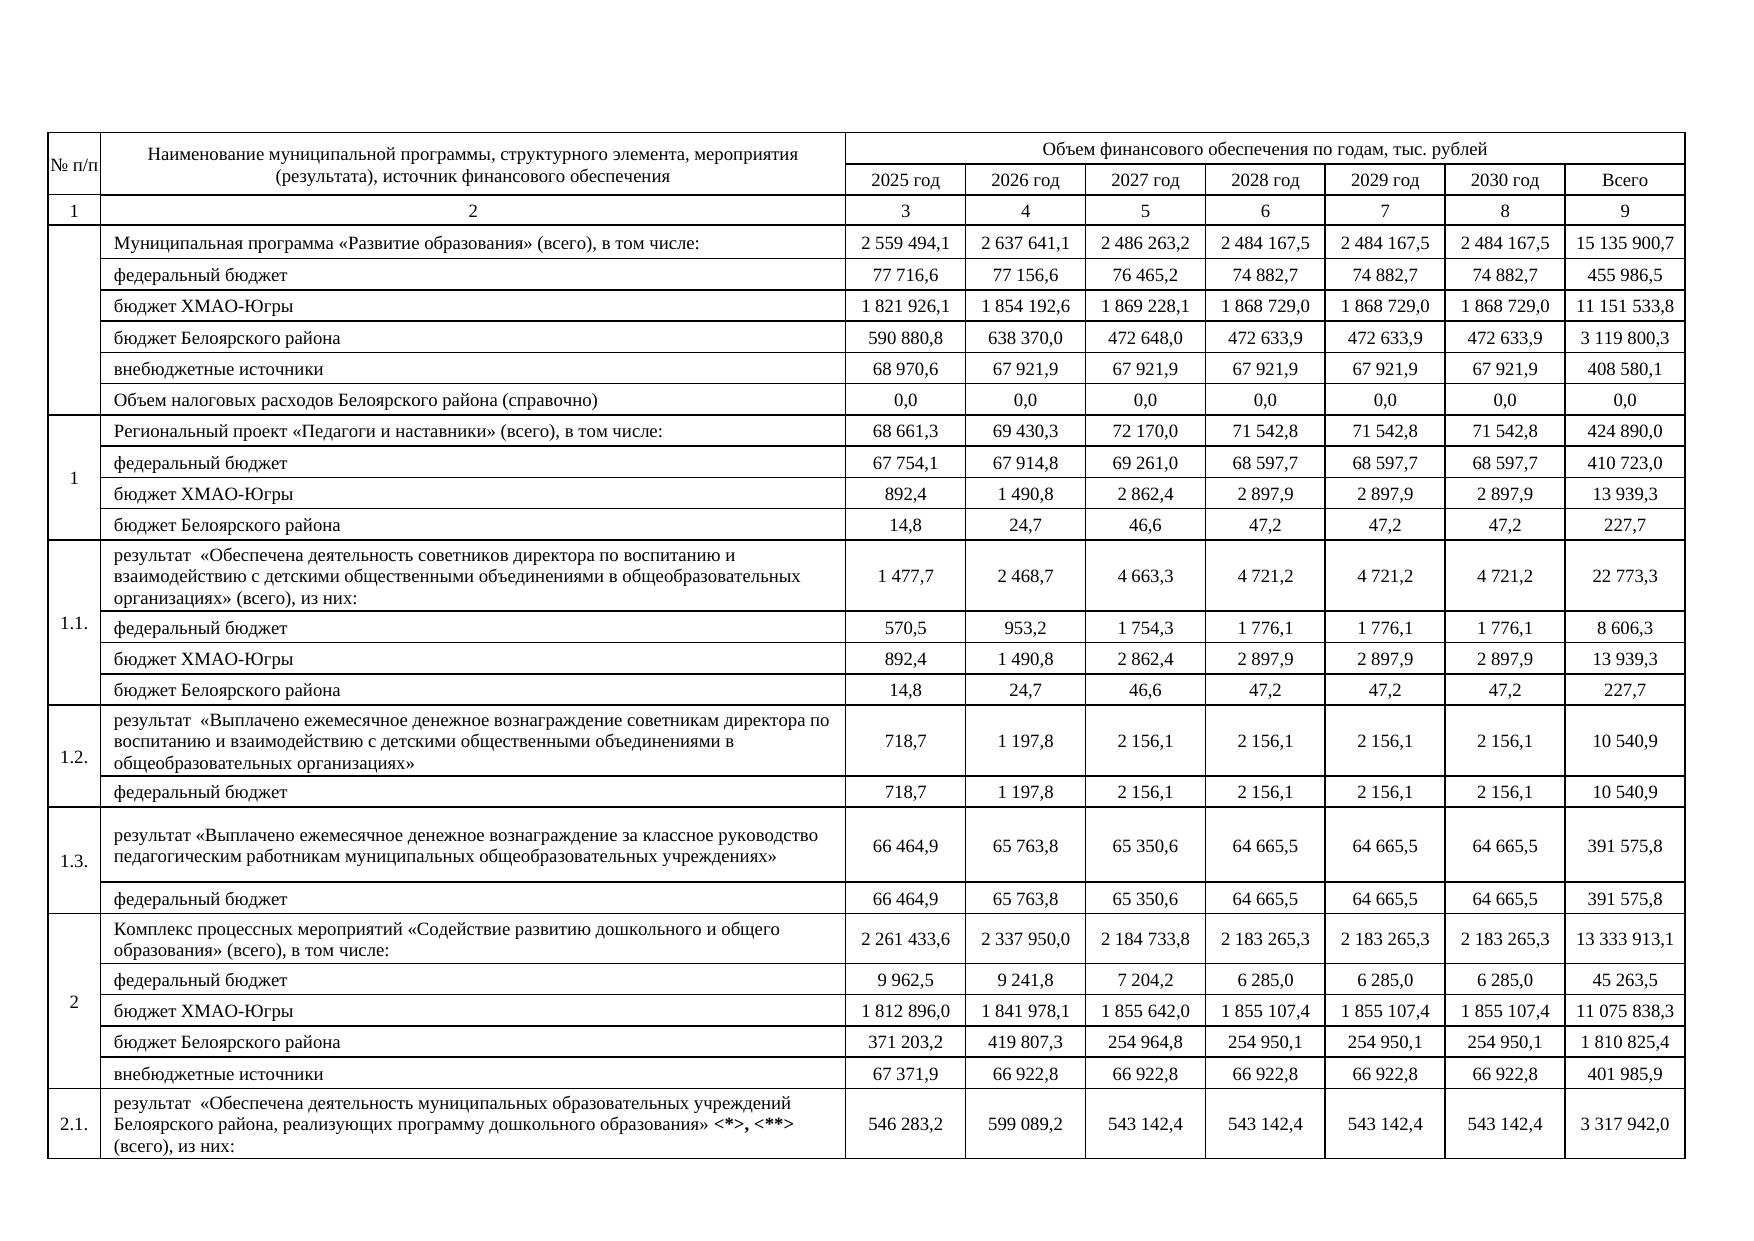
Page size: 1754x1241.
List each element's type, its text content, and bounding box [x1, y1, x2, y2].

table_cell 74 882,7 [1446, 259, 1564, 289]
table_cell 10 540,9 [1566, 777, 1684, 806]
table_cell 3 [846, 196, 965, 224]
table_cell федеральный бюджет [101, 447, 845, 476]
table_cell 2 184 733,8 [1086, 914, 1205, 962]
table_cell 1 855 107,4 [1446, 995, 1564, 1025]
table_cell 6 [1206, 196, 1324, 224]
table_cell 47,2 [1446, 675, 1564, 704]
table_cell 1 812 896,0 [846, 995, 965, 1025]
table_cell 4 663,3 [1086, 541, 1205, 610]
table_cell 0,0 [1446, 384, 1564, 414]
table_cell 4 721,2 [1326, 541, 1444, 610]
table_cell результат «Обеспечена деятельность муниципальных образовательных учреждений Белоярского района, реализующих программу дошкольного образования» <*>, <**> (всего), из них: [101, 1089, 845, 1158]
table_cell 66 922,8 [1446, 1058, 1564, 1087]
table_cell 2 156,1 [1086, 777, 1205, 806]
table_cell 65 350,6 [1086, 883, 1205, 912]
table_cell бюджет ХМАО-Югры [101, 643, 845, 673]
table_cell 69 430,3 [966, 416, 1085, 445]
table_cell 14,8 [846, 509, 965, 539]
table_cell бюджет ХМАО-Югры [101, 995, 845, 1025]
table_cell 254 950,1 [1326, 1027, 1444, 1056]
table_cell 543 142,4 [1446, 1089, 1564, 1158]
table_cell внебюджетные источники [101, 1058, 845, 1087]
table_cell 718,7 [846, 706, 965, 775]
table_cell 68 661,3 [846, 416, 965, 445]
table_cell 22 773,3 [1566, 541, 1684, 610]
table_cell 2 862,4 [1086, 478, 1205, 508]
table_cell 2027 год [1086, 165, 1205, 194]
table_cell 3 317 942,0 [1566, 1089, 1684, 1158]
table_cell 227,7 [1566, 509, 1684, 539]
table_cell 68 970,6 [846, 353, 965, 383]
table_cell 2 484 167,5 [1326, 226, 1444, 258]
table_cell 1 776,1 [1446, 612, 1564, 642]
table_cell 1 477,7 [846, 541, 965, 610]
table_cell 892,4 [846, 643, 965, 673]
table_cell 7 204,2 [1086, 964, 1205, 994]
table_cell 590 880,8 [846, 322, 965, 351]
table_cell 6 285,0 [1446, 964, 1564, 994]
table_cell Комплекс процессных мероприятий «Содействие развитию дошкольного и общего образования» (всего), в том числе: [101, 914, 845, 962]
table_cell 2030 год [1446, 165, 1564, 194]
table_cell 47,2 [1206, 675, 1324, 704]
table_cell 2025 год [846, 165, 965, 194]
table_cell 472 633,9 [1326, 322, 1444, 351]
table_cell 77 716,6 [846, 259, 965, 289]
table_cell 1.2. [49, 706, 100, 806]
table_cell 65 763,8 [966, 883, 1085, 912]
table_cell 638 370,0 [966, 322, 1085, 351]
table_cell 64 665,5 [1326, 883, 1444, 912]
table_cell 1 810 825,4 [1566, 1027, 1684, 1056]
table_cell 227,7 [1566, 675, 1684, 704]
table_cell 1 869 228,1 [1086, 291, 1205, 320]
table_cell 4 721,2 [1446, 541, 1564, 610]
table_cell 2 261 433,6 [846, 914, 965, 962]
table_cell 391 575,8 [1566, 808, 1684, 881]
table_cell 2 183 265,3 [1446, 914, 1564, 962]
table_cell бюджет Белоярского района [101, 322, 845, 351]
table_cell 2.1. [49, 1089, 100, 1158]
table_cell 71 542,8 [1206, 416, 1324, 445]
table_cell 6 285,0 [1326, 964, 1444, 994]
table_cell бюджет Белоярского района [101, 1027, 845, 1056]
table_cell 67 921,9 [966, 353, 1085, 383]
table_cell 68 597,7 [1206, 447, 1324, 476]
table_cell 13 333 913,1 [1566, 914, 1684, 962]
table_cell 0,0 [846, 384, 965, 414]
table_cell бюджет ХМАО-Югры [101, 291, 845, 320]
table_cell 0,0 [1206, 384, 1324, 414]
table_cell 2 897,9 [1326, 643, 1444, 673]
table_cell 47,2 [1326, 675, 1444, 704]
table_cell 2 897,9 [1206, 643, 1324, 673]
table_cell 1 490,8 [966, 478, 1085, 508]
table_cell 472 633,9 [1446, 322, 1564, 351]
table_cell 66 464,9 [846, 808, 965, 881]
table_cell 67 921,9 [1446, 353, 1564, 383]
table_cell 1 [49, 195, 100, 224]
table_cell 9 [1566, 196, 1684, 224]
table_cell 8 [1446, 196, 1564, 224]
table_cell 254 950,1 [1206, 1027, 1324, 1056]
table_cell 3 119 800,3 [1566, 322, 1684, 351]
table_cell 371 203,2 [846, 1027, 965, 1056]
table_cell 77 156,6 [966, 259, 1085, 289]
table_cell 455 986,5 [1566, 259, 1684, 289]
table_cell 4 721,2 [1206, 541, 1324, 610]
table_cell 67 371,9 [846, 1058, 965, 1087]
table_cell 8 606,3 [1566, 612, 1684, 642]
table_cell 5 [1086, 196, 1205, 224]
table_cell 2 486 263,2 [1086, 226, 1205, 258]
table_cell 76 465,2 [1086, 259, 1205, 289]
table_cell федеральный бюджет [101, 259, 845, 289]
table_cell 11 151 533,8 [1566, 291, 1684, 320]
table_cell внебюджетные источники [101, 353, 845, 383]
table_cell 7 [1326, 196, 1444, 224]
table_cell 254 950,1 [1446, 1027, 1564, 1056]
table_cell бюджет Белоярского района [101, 675, 845, 704]
table_cell федеральный бюджет [101, 777, 845, 806]
table_cell 66 922,8 [966, 1058, 1085, 1087]
table_cell 74 882,7 [1326, 259, 1444, 289]
table_cell 0,0 [1566, 384, 1684, 414]
table_cell 2 897,9 [1446, 478, 1564, 508]
table_cell 2028 год [1206, 165, 1324, 194]
table_cell 2 484 167,5 [1206, 226, 1324, 258]
table_cell Муниципальная программа «Развитие образования» (всего), в том числе: [101, 226, 845, 258]
table_cell 2 897,9 [1326, 478, 1444, 508]
table_cell 2 156,1 [1326, 777, 1444, 806]
table_cell 67 921,9 [1206, 353, 1324, 383]
table_cell 64 665,5 [1446, 808, 1564, 881]
table_cell 2 484 167,5 [1446, 226, 1564, 258]
table_cell 2029 год [1326, 165, 1444, 194]
table_cell 68 597,7 [1326, 447, 1444, 476]
table_cell [49, 226, 100, 414]
table_cell 472 633,9 [1206, 322, 1324, 351]
table_cell 2 862,4 [1086, 643, 1205, 673]
table_cell 15 135 900,7 [1566, 226, 1684, 258]
table_cell 1 841 978,1 [966, 995, 1085, 1025]
table_cell 2 637 641,1 [966, 226, 1085, 258]
table_cell 2 156,1 [1206, 706, 1324, 775]
table_cell 64 665,5 [1326, 808, 1444, 881]
table_cell 47,2 [1206, 509, 1324, 539]
table_cell результат «Обеспечена деятельность советников директора по воспитанию и взаимодействию с детскими общественными объединениями в общеобразовательных организациях» (всего), из них: [101, 541, 845, 610]
table_cell 570,5 [846, 612, 965, 642]
table_cell 543 142,4 [1086, 1089, 1205, 1158]
table_cell 2 337 950,0 [966, 914, 1085, 962]
table_cell 1 868 729,0 [1446, 291, 1564, 320]
table_cell Региональный проект «Педагоги и наставники» (всего), в том числе: [101, 416, 845, 445]
table_cell 546 283,2 [846, 1089, 965, 1158]
table_cell 24,7 [966, 675, 1085, 704]
table_cell 6 285,0 [1206, 964, 1324, 994]
table_cell 71 542,8 [1326, 416, 1444, 445]
table_cell 1.1. [49, 541, 100, 704]
table_cell 424 890,0 [1566, 416, 1684, 445]
table_cell бюджет ХМАО-Югры [101, 478, 845, 508]
table_cell результат «Выплачено ежемесячное денежное вознаграждение советникам директора по воспитанию и взаимодействию с детскими общественными объединениями в общеобразовательных организациях» [101, 706, 845, 775]
table_cell 1 776,1 [1326, 612, 1444, 642]
table_cell федеральный бюджет [101, 883, 845, 912]
table_cell 1 776,1 [1206, 612, 1324, 642]
table_cell 72 170,0 [1086, 416, 1205, 445]
table_cell 0,0 [1086, 384, 1205, 414]
table_cell 1.3. [49, 808, 100, 912]
table_cell 2 156,1 [1086, 706, 1205, 775]
table_cell 13 939,3 [1566, 478, 1684, 508]
table_cell 64 665,5 [1446, 883, 1564, 912]
table_cell 13 939,3 [1566, 643, 1684, 673]
table_cell 1 855 642,0 [1086, 995, 1205, 1025]
table_cell 45 263,5 [1566, 964, 1684, 994]
table_cell 10 540,9 [1566, 706, 1684, 775]
table_cell 2 156,1 [1206, 777, 1324, 806]
table_cell 9 241,8 [966, 964, 1085, 994]
table_cell Всего [1566, 165, 1684, 194]
table_cell 46,6 [1086, 675, 1205, 704]
table_cell 2 156,1 [1326, 706, 1444, 775]
table_cell 1 490,8 [966, 643, 1085, 673]
table_cell 64 665,5 [1206, 808, 1324, 881]
table_cell 543 142,4 [1206, 1089, 1324, 1158]
table_cell 14,8 [846, 675, 965, 704]
table_cell 66 922,8 [1086, 1058, 1205, 1087]
table_cell результат «Выплачено ежемесячное денежное вознаграждение за классное руководство педагогическим работникам муниципальных общеобразовательных учреждениях» [101, 808, 845, 881]
table_cell 47,2 [1446, 509, 1564, 539]
table_cell 1 868 729,0 [1206, 291, 1324, 320]
table_cell 74 882,7 [1206, 259, 1324, 289]
table_cell 24,7 [966, 509, 1085, 539]
table_cell 1 855 107,4 [1206, 995, 1324, 1025]
table_cell 2 183 265,3 [1326, 914, 1444, 962]
table_cell 599 089,2 [966, 1089, 1085, 1158]
table_cell 46,6 [1086, 509, 1205, 539]
table_cell Объем налоговых расходов Белоярского района (справочно) [101, 384, 845, 414]
table_cell 2 [101, 196, 845, 224]
table_header Наименование муниципальной программы, структурного элемента, мероприятия (результата), источник финансового обеспечения [101, 133, 845, 194]
table_cell 1 821 926,1 [846, 291, 965, 320]
table_cell 1 [49, 416, 100, 539]
table_cell 66 922,8 [1326, 1058, 1444, 1087]
table_cell бюджет Белоярского района [101, 509, 845, 539]
table_cell 718,7 [846, 777, 965, 806]
table_cell 2 [49, 914, 100, 1087]
table_cell 69 261,0 [1086, 447, 1205, 476]
table_cell 1 754,3 [1086, 612, 1205, 642]
table_cell 66 922,8 [1206, 1058, 1324, 1087]
table_cell 71 542,8 [1446, 416, 1564, 445]
table_cell 2 897,9 [1206, 478, 1324, 508]
table_cell 953,2 [966, 612, 1085, 642]
table_cell 1 197,8 [966, 706, 1085, 775]
table_cell 64 665,5 [1206, 883, 1324, 912]
table_cell 1 197,8 [966, 777, 1085, 806]
table_cell 65 763,8 [966, 808, 1085, 881]
table_cell 9 962,5 [846, 964, 965, 994]
table_cell 65 350,6 [1086, 808, 1205, 881]
table_cell 1 855 107,4 [1326, 995, 1444, 1025]
table_cell 67 754,1 [846, 447, 965, 476]
table_cell 254 964,8 [1086, 1027, 1205, 1056]
table_cell 0,0 [1326, 384, 1444, 414]
table_cell 2 156,1 [1446, 706, 1564, 775]
table_cell 2026 год [966, 165, 1085, 194]
table_cell 391 575,8 [1566, 883, 1684, 912]
table_cell 543 142,4 [1326, 1089, 1444, 1158]
table_cell 0,0 [966, 384, 1085, 414]
table_cell 419 807,3 [966, 1027, 1085, 1056]
table_cell федеральный бюджет [101, 964, 845, 994]
table_cell 67 921,9 [1086, 353, 1205, 383]
table_cell 4 [966, 196, 1085, 224]
table_cell 1 868 729,0 [1326, 291, 1444, 320]
table_header Объем финансового обеспечения по годам, тыс. рублей [846, 133, 1684, 163]
table_cell 472 648,0 [1086, 322, 1205, 351]
table_cell 2 156,1 [1446, 777, 1564, 806]
table_cell 1 854 192,6 [966, 291, 1085, 320]
table_cell 47,2 [1326, 509, 1444, 539]
table_header № п/п [49, 133, 100, 194]
table_cell 401 985,9 [1566, 1058, 1684, 1087]
table_cell федеральный бюджет [101, 612, 845, 642]
table_cell 11 075 838,3 [1566, 995, 1684, 1025]
table_cell 66 464,9 [846, 883, 965, 912]
table_cell 68 597,7 [1446, 447, 1564, 476]
table_cell 67 914,8 [966, 447, 1085, 476]
table_cell 2 468,7 [966, 541, 1085, 610]
table_cell 410 723,0 [1566, 447, 1684, 476]
table_cell 892,4 [846, 478, 965, 508]
table_cell 2 897,9 [1446, 643, 1564, 673]
table_cell 408 580,1 [1566, 353, 1684, 383]
table_cell 2 559 494,1 [846, 226, 965, 258]
table_cell 2 183 265,3 [1206, 914, 1324, 962]
table_cell 67 921,9 [1326, 353, 1444, 383]
